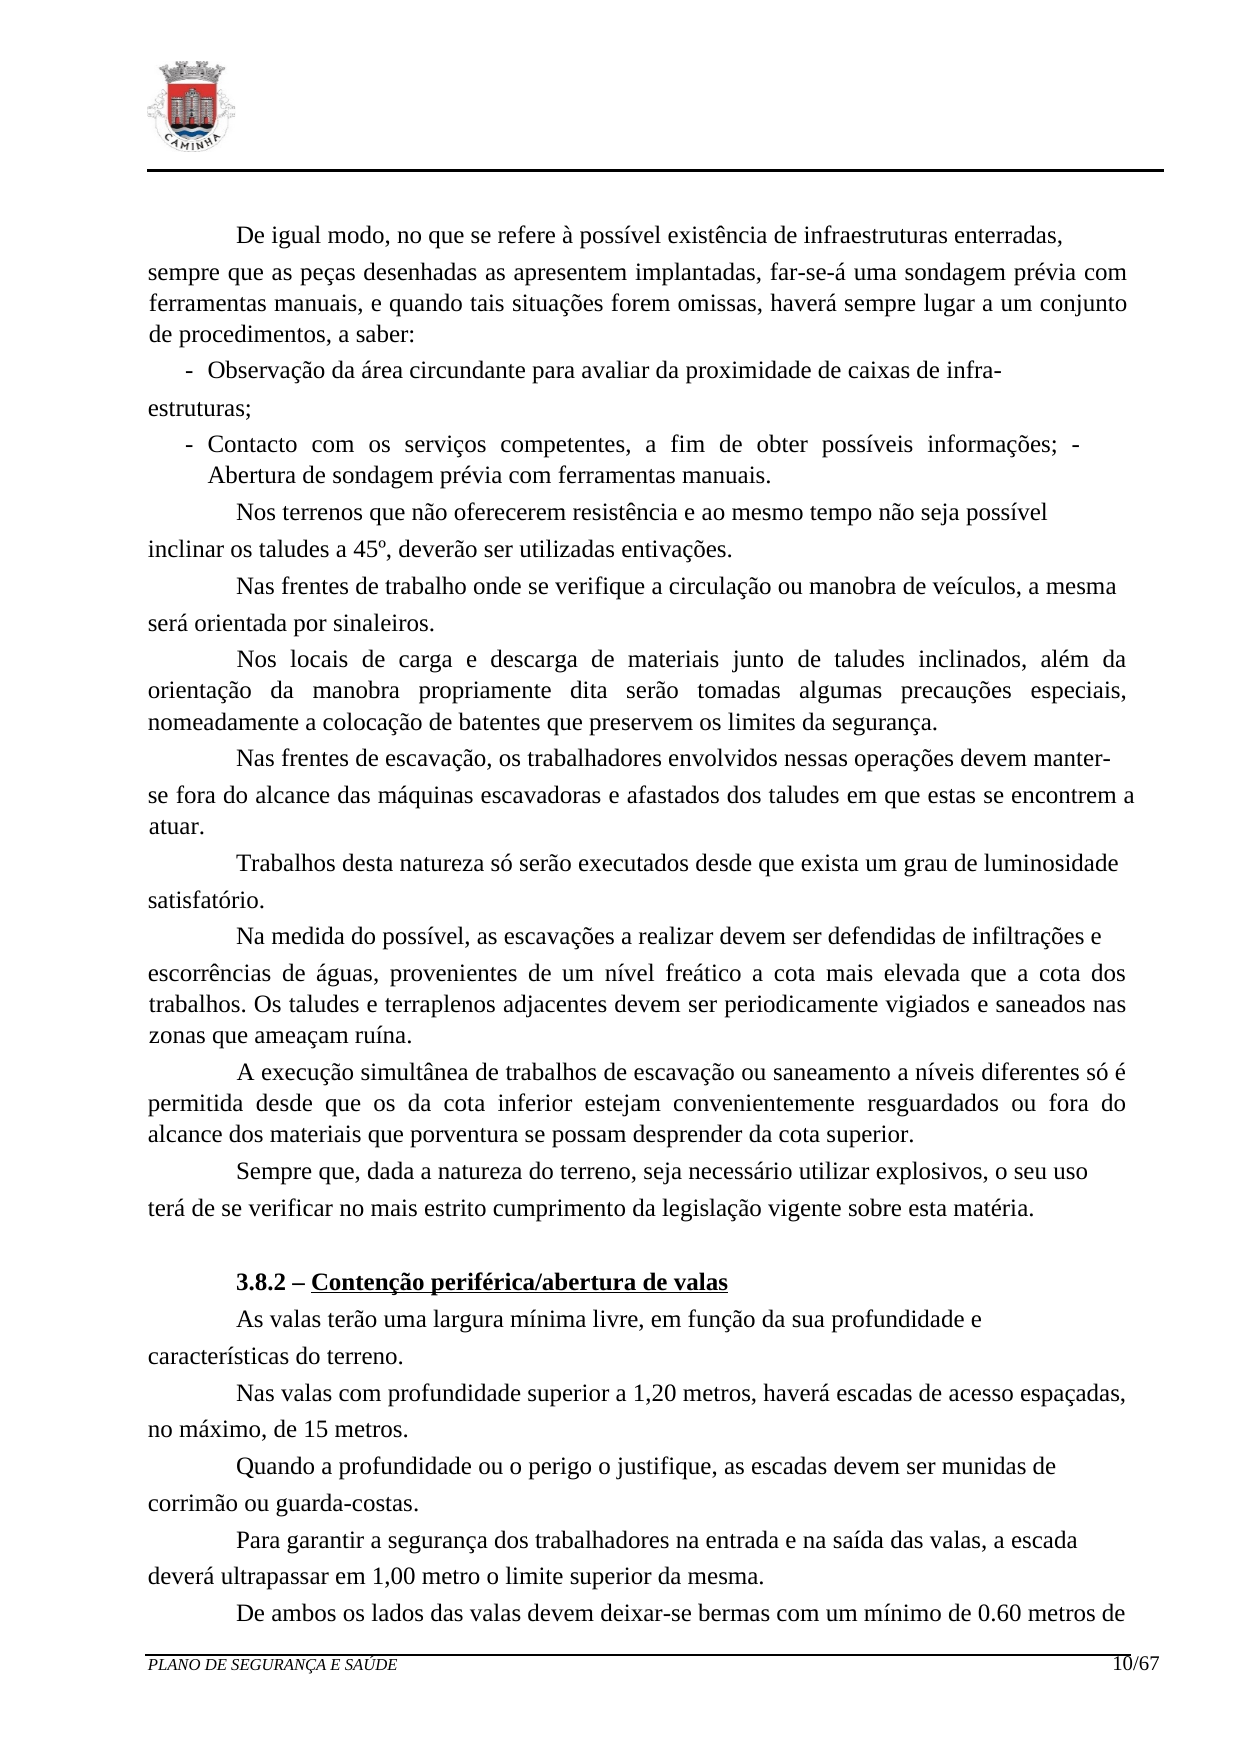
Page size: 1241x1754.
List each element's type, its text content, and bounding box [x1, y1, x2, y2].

text Nas frentes de escavação, os trabalhadores envolvidos nessas operações devem manter- [236, 743, 1137, 772]
text deverá ultrapassar em 1,00 metro o limite superior da mesma. [148, 1561, 1137, 1590]
text escorrências de águas, provenientes de um nível freático a cota mais elevada que a cota dos trabalhos. Os taludes e terraplenos adjacentes devem ser periodicamente vigiados e saneados nas zonas que ameaçam ruína. [148, 958, 1128, 1049]
text corrimão ou guarda-costas. [148, 1488, 1137, 1517]
text características do terreno. [148, 1341, 1137, 1369]
text Nas frentes de trabalho onde se verifique a circulação ou manobra de veículos, a mesma [236, 571, 1137, 600]
text Nos terrenos que não oferecerem resistência e ao mesmo tempo não seja possível [236, 497, 1137, 526]
text As valas terão uma largura mínima livre, em função da sua profundidade e [236, 1304, 1137, 1333]
text no máximo, de 15 metros. [148, 1414, 1137, 1443]
text Nos locais de carga e descarga de materiais junto de taludes inclinados, além da orientação da manobra propriamente dita serão tomadas algumas precauções especiais, nomeadamente a colocação de batentes que preservem os limites da segurança. [148, 644, 1128, 735]
text Para garantir a segurança dos trabalhadores na entrada e na saída das valas, a escada [236, 1525, 1137, 1553]
text Nas valas com profundidade superior a 1,20 metros, haverá escadas de acesso espaçadas, [236, 1378, 1137, 1406]
text A execução simultânea de trabalhos de escavação ou saneamento a níveis diferentes só é permitida desde que os da cota inferior estejam convenientemente resguardados ou fora do alcance dos materiais que porventura se possam desprender da cota superior. [148, 1057, 1128, 1148]
subtitle 3.8.2 – Contenção periférica/abertura de valas [236, 1267, 1160, 1296]
text De ambos os lados das valas devem deixar-se bermas com um mínimo de 0.60 metros de [236, 1598, 1137, 1627]
text Sempre que, dada a natureza do terreno, seja necessário utilizar explosivos, o seu uso [236, 1156, 1137, 1185]
text inclinar os taludes a 45º, deverão ser utilizadas entivações. [148, 534, 1137, 563]
text Quando a profundidade ou o perigo o justifique, as escadas devem ser munidas de [236, 1451, 1137, 1480]
picture [147, 61, 236, 152]
text Na medida do possível, as escavações a realizar devem ser defendidas de infiltrações e [236, 921, 1137, 950]
text sempre que as peças desenhadas as apresentem implantadas, far-se-á uma sondagem prévia com ferramentas manuais, e quando tais situações forem omissas, haverá sempre lugar a um conjunto de procedimentos, a saber: [148, 257, 1128, 347]
text terá de se verificar no mais estrito cumprimento da legislação vigente sobre esta matéria. [148, 1193, 1137, 1221]
text Trabalhos desta natureza só serão executados desde que exista um grau de luminosidade [236, 848, 1137, 877]
list Observação da área circundante para avaliar da proximidade de caixas de infra- [185, 356, 1081, 384]
text De igual modo, no que se refere à possível existência de infraestruturas enterradas, [236, 220, 1137, 249]
text se fora do alcance das máquinas escavadoras e afastados dos taludes em que estas se encontrem a atuar. [148, 780, 1137, 840]
list Contacto com os serviços competentes, a fim de obter possíveis informações; - Abertura de sondagem prévia com ferramentas manuais. [185, 429, 1081, 489]
text será orientada por sinaleiros. [148, 608, 1137, 636]
text estruturas; [148, 393, 1137, 422]
text satisfatório. [148, 885, 1137, 913]
